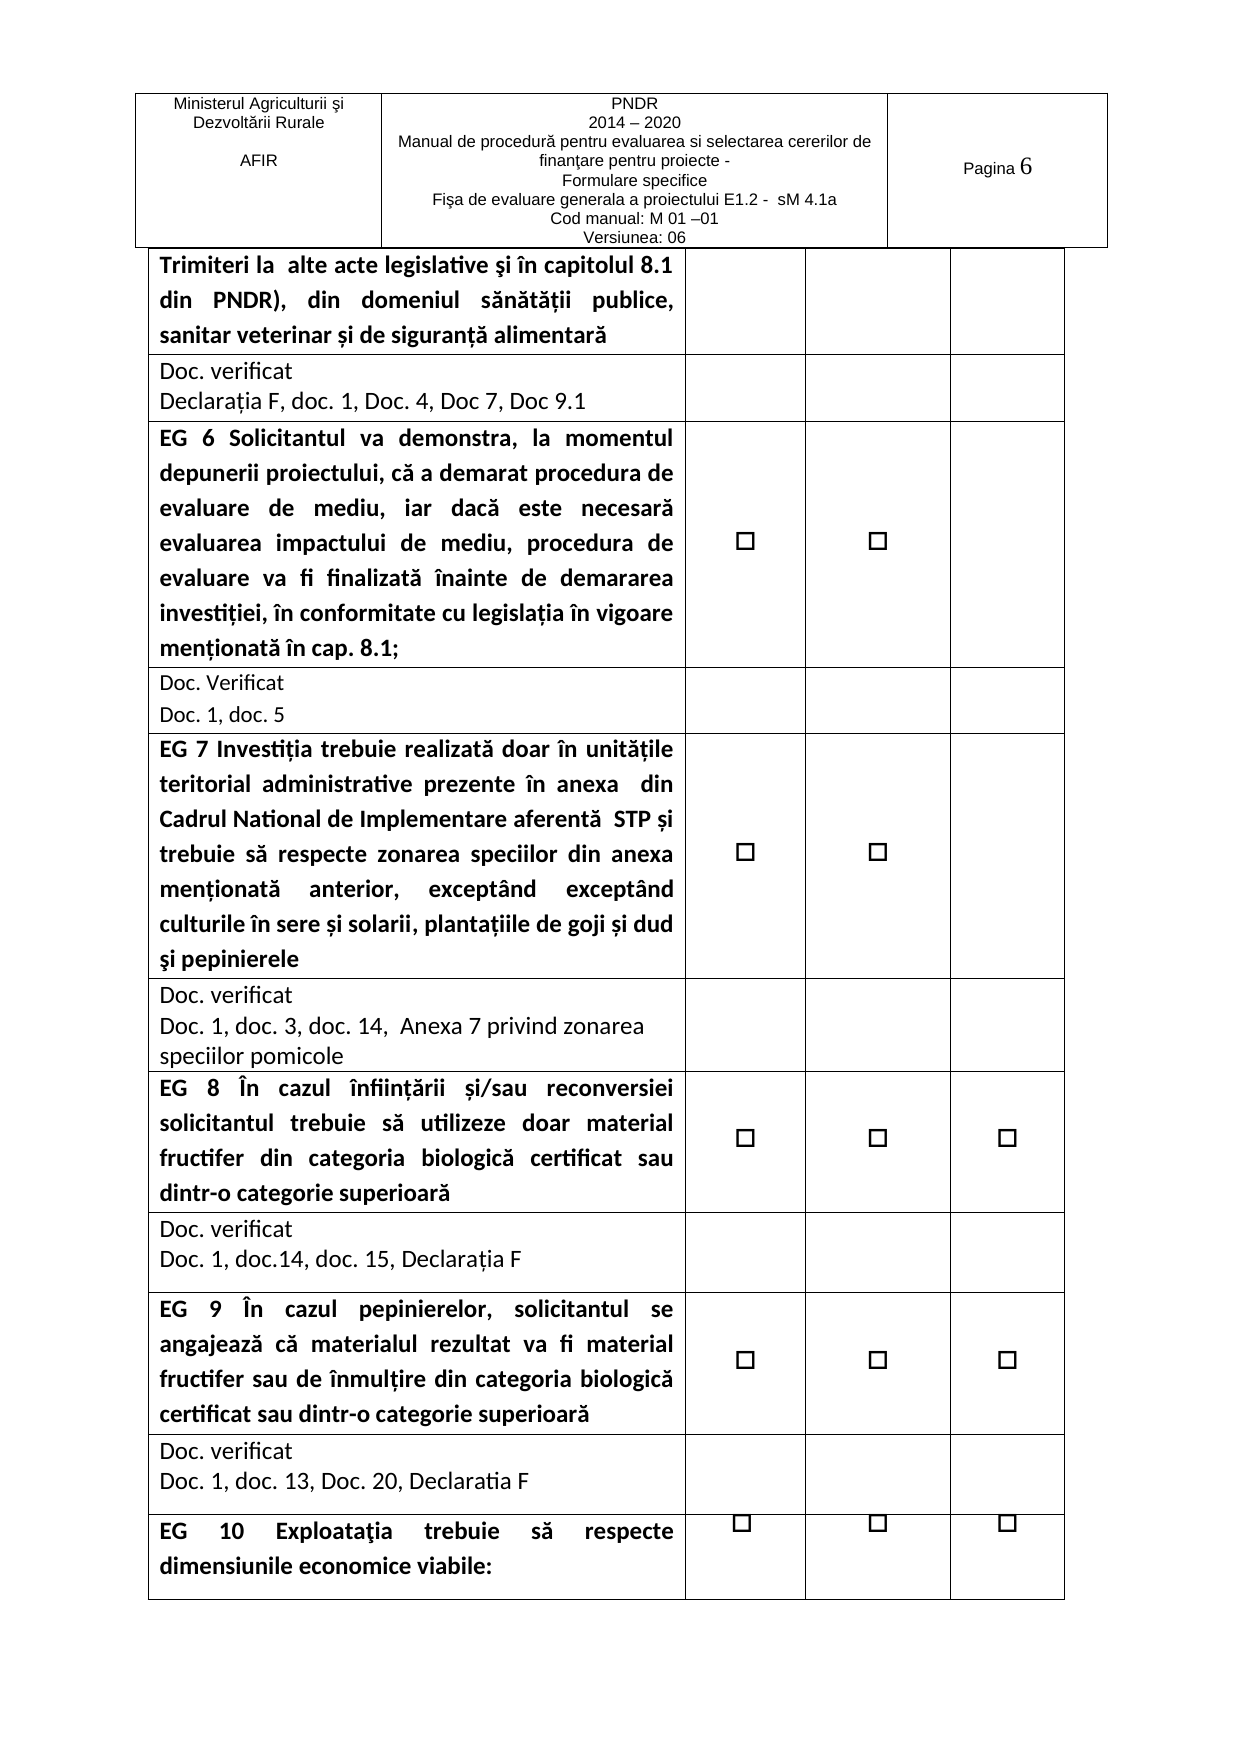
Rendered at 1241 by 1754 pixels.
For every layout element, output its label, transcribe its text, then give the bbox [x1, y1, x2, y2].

table_cell [806, 1072, 950, 1212]
table_cell [686, 979, 805, 1071]
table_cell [149, 249, 685, 354]
table_cell [806, 249, 950, 354]
table_cell Doc. Verificat Doc. 1, doc. 5 [149, 668, 685, 732]
table_cell Doc. verificat Doc. 1, doc. 13, Doc. 20, Declaratia F [149, 1435, 685, 1514]
table_cell EG 6 Solicitantul va demonstra, la momentul depunerii proiectului, că a demarat procedura de evaluare de mediu, iar dacă este necesară evaluarea impactului de mediu, procedura de evaluare va fi finalizată înainte de demararea investiției, în conformitate cu legislația în vigoare menționată în cap. 8.1; [149, 422, 685, 667]
table_cell [951, 422, 1064, 667]
table_cell EG 8 În cazul înființării și/sau reconversiei solicitantul trebuie să utilizeze doar material fructifer din categoria biologică certificat sau dintr-o categorie superioară [149, 1072, 685, 1212]
table_cell [686, 1293, 805, 1434]
table_cell [951, 1293, 1064, 1434]
table_cell [806, 355, 950, 421]
table_cell Doc. verificat Doc. 1, doc. 3, doc. 14, Anexa 7 privind zonarea speciilor pomicole [149, 979, 685, 1071]
table_cell [806, 979, 950, 1071]
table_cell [149, 1515, 685, 1599]
table_cell [806, 1213, 950, 1292]
table_cell [951, 1072, 1064, 1212]
table_cell [806, 1515, 950, 1599]
table_cell [951, 979, 1064, 1071]
table_cell [686, 1072, 805, 1212]
table_cell [686, 668, 805, 732]
table_cell [686, 1213, 805, 1292]
table_cell EG 7 Investiția trebuie realizată doar în unitățile teritorial administrative prezente în anexa din Cadrul National de Implementare aferentă STP și trebuie să respecte zonarea speciilor din anexa menționată anterior, exceptând exceptând culturile în sere și solarii, plantațiile de goji și dud şi pepinierele [149, 734, 685, 978]
table_cell [951, 1435, 1064, 1514]
table_cell [806, 734, 950, 978]
table_cell [686, 734, 805, 978]
table_cell [951, 249, 1064, 354]
table_cell [686, 1435, 805, 1514]
table_cell Doc. verificat Doc. 1, doc.14, doc. 15, Declarația F [149, 1213, 685, 1292]
table_cell [686, 249, 805, 354]
table_cell [686, 1515, 805, 1599]
table_cell [806, 668, 950, 732]
table_cell [951, 734, 1064, 978]
table_cell [686, 422, 805, 667]
table_cell [951, 355, 1064, 421]
table_cell [951, 1213, 1064, 1292]
table_cell [951, 668, 1064, 732]
table_cell [806, 1293, 950, 1434]
table_cell EG 9 În cazul pepinierelor, solicitantul se angajează că materialul rezultat va fi material fructifer sau de înmulţire din categoria biologică certificat sau dintr-o categorie superioară [149, 1293, 685, 1434]
table_cell [686, 355, 805, 421]
table_cell [806, 1435, 950, 1514]
table_cell Doc. verificat Declarația F, doc. 1, Doc. 4, Doc 7, Doc 9.1 [149, 355, 685, 421]
table_cell [951, 1515, 1064, 1599]
table_cell [806, 422, 950, 667]
